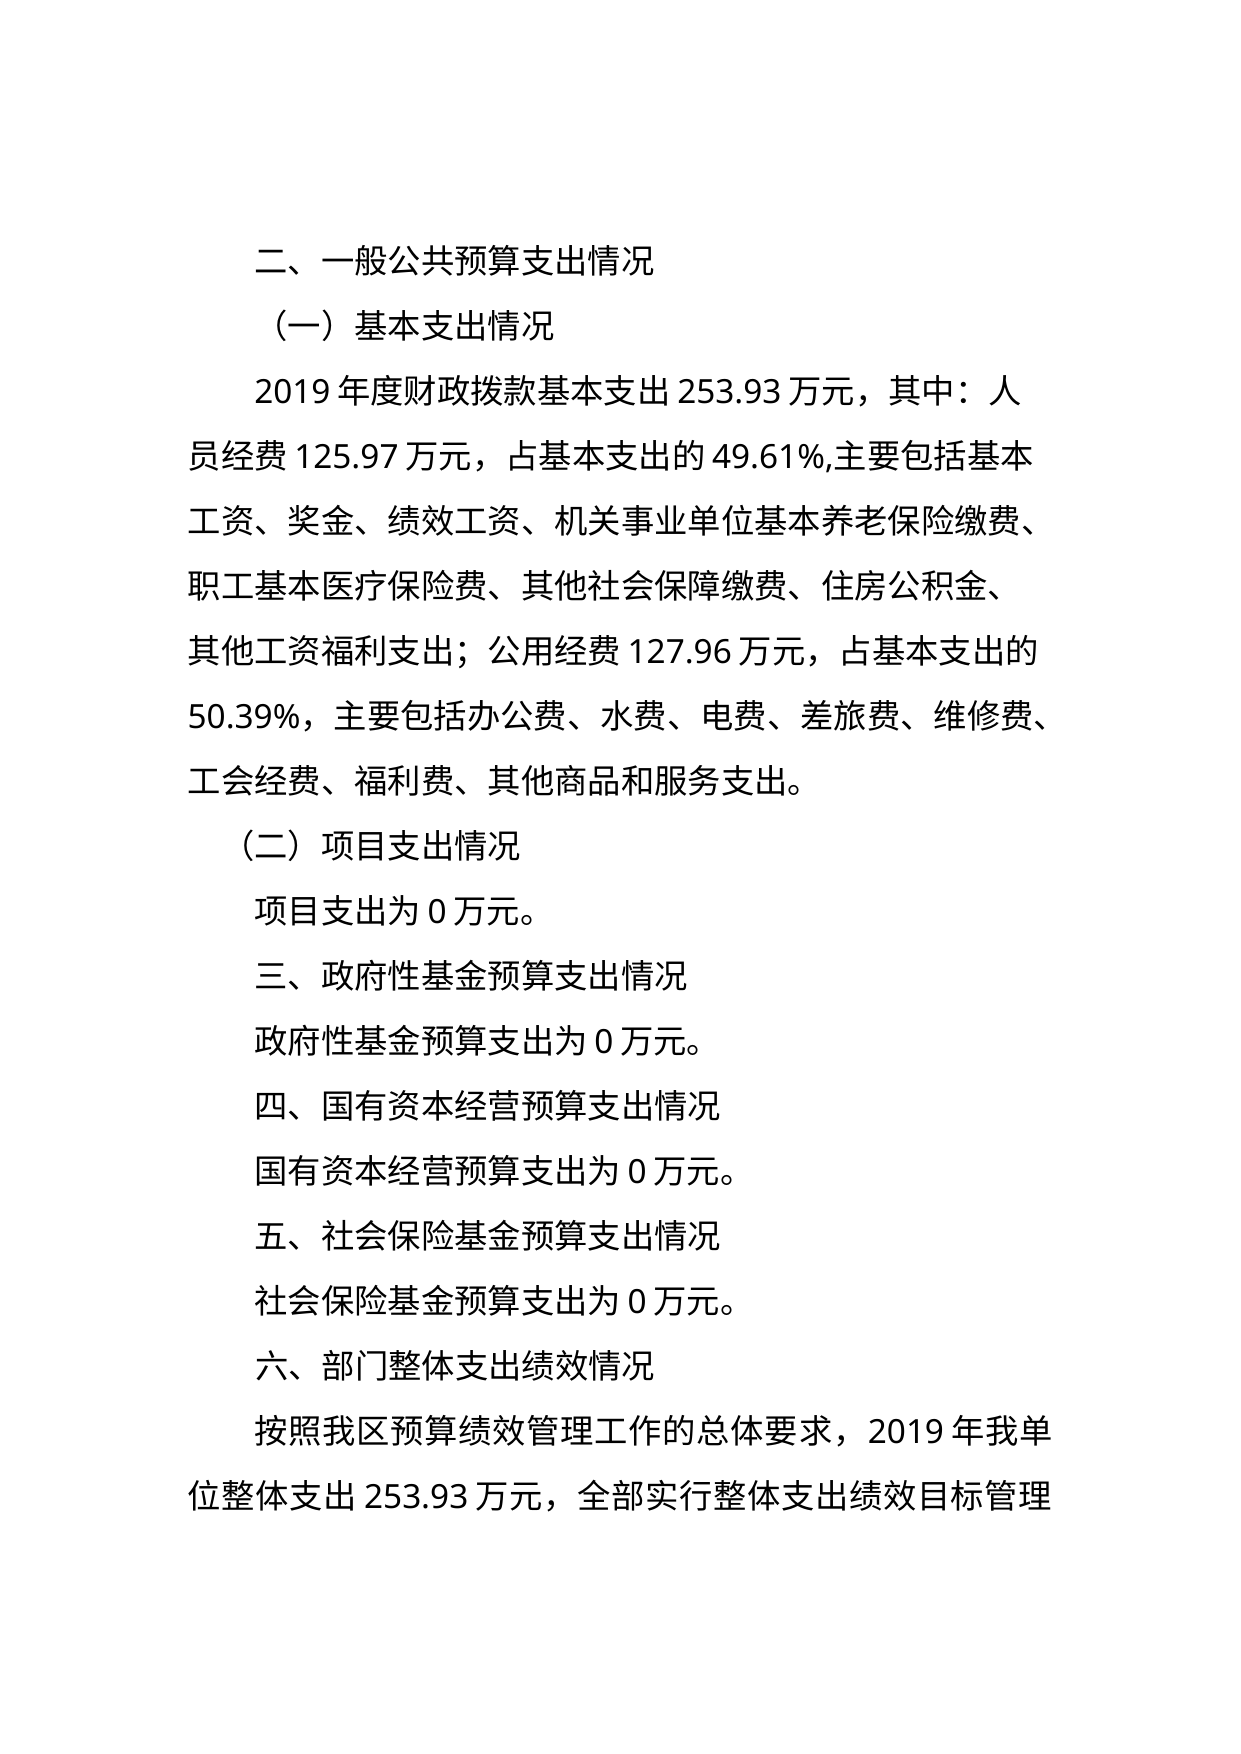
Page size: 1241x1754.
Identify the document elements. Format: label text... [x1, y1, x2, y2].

list （二）项目支出情况 [187, 812, 1053, 877]
list 项目支出为0万元。 [187, 877, 1053, 942]
list 社会保险基金预算支出情况 [254, 1202, 1053, 1267]
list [187, 1397, 1053, 1527]
list 社会保险基金预算支出为0万元。 [187, 1267, 1053, 1332]
list 政府性基金预算支出为0万元。 [187, 1007, 1053, 1072]
list 国有资本经营预算支出情况 [254, 1072, 1053, 1137]
list 三、政府性基金预算支出情况 [254, 942, 1053, 1007]
text 2019年度财政拨款基本支出253.93万元，其中：人员经费125.97万元，占基本支出的49.61%,主要包括基本工资、奖金、绩效工资、机关事业单位基本养老保险缴费、职工基本医疗保险费、其他社会保障缴费、住房公积金、其他工资福利支出；公用经费127.96万元，占基本支出的50.39%，主要包括办公费、水费、电费、差旅费、维修费、工会经费、福利费、其他商品和服务支出。 [187, 357, 1053, 812]
list 二、一般公共预算支出情况 [254, 227, 1053, 292]
text 六、部门整体支出绩效情况 [187, 1332, 1053, 1397]
list 国有资本经营预算支出为0万元。 [187, 1137, 1053, 1202]
list （一）基本支出情况 [254, 292, 1053, 357]
